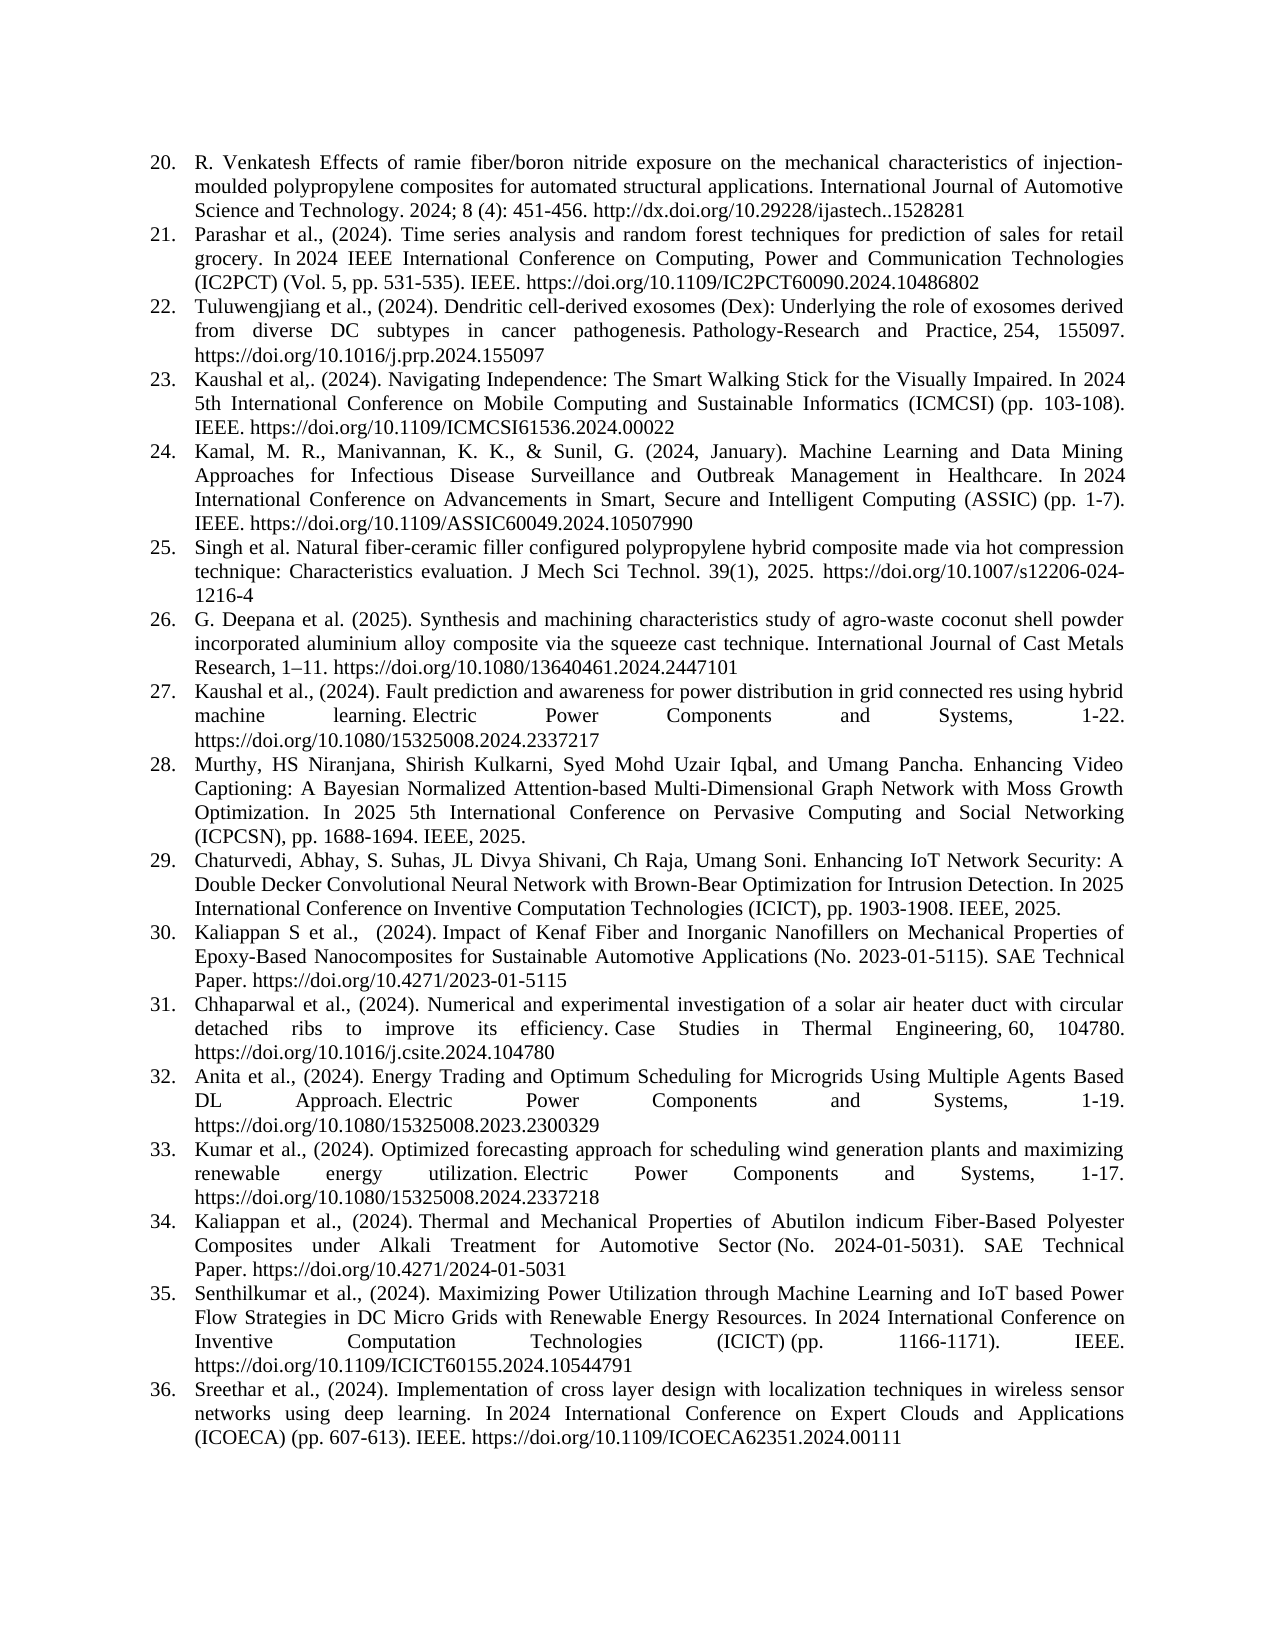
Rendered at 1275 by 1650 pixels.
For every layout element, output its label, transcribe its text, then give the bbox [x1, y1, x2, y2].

text Kaliappan et al., (2024). Thermal and Mechanical Properties of Abutilon indicum Fiber-Based Polyester Composites under Alkali Treatment for Automotive Sector (No. 2024-01-5031). SAE Technical Paper. https://doi.org/10.4271/2024-01-5031 [150, 1209, 1125, 1281]
text Senthilkumar et al., (2024). Maximizing Power Utilization through Machine Learning and IoT based Power Flow Strategies in DC Micro Grids with Renewable Energy Resources. In 2024 International Conference on Inventive Computation Technologies (ICICT) (pp. 1166-1171). IEEE. https://doi.org/10.1109/ICICT60155.2024.10544791 [150, 1281, 1125, 1377]
text Murthy, HS Niranjana, Shirish Kulkarni, Syed Mohd Uzair Iqbal, and Umang Pancha. Enhancing Video Captioning: A Bayesian Normalized Attention-based Multi-Dimensional Graph Network with Moss Growth Optimization. In 2025 5th International Conference on Pervasive Computing and Social Networking (ICPCSN), pp. 1688-1694. IEEE, 2025. [150, 752, 1125, 848]
text Kaliappan S et al., (2024). Impact of Kenaf Fiber and Inorganic Nanofillers on Mechanical Properties of Epoxy-Based Nanocomposites for Sustainable Automotive Applications (No. 2023-01-5115). SAE Technical Paper. https://doi.org/10.4271/2023-01-5115 [150, 920, 1125, 992]
text Kaushal et al., (2024). Fault prediction and awareness for power distribution in grid connected res using hybrid machine learning. Electric Power Components and Systems, 1-22. https://doi.org/10.1080/15325008.2024.2337217 [150, 679, 1125, 752]
text Chhaparwal et al., (2024). Numerical and experimental investigation of a solar air heater duct with circular detached ribs to improve its efficiency. Case Studies in Thermal Engineering, 60, 104780. https://doi.org/10.1016/j.csite.2024.104780 [150, 992, 1125, 1064]
text G. Deepana et al. (2025). Synthesis and machining characteristics study of agro-waste coconut shell powder incorporated aluminium alloy composite via the squeeze cast technique. International Journal of Cast Metals Research, 1–11. https://doi.org/10.1080/13640461.2024.2447101 [150, 607, 1125, 679]
text Singh et al. Natural fiber-ceramic filler configured polypropylene hybrid composite made via hot compression technique: Characteristics evaluation. J Mech Sci Technol. 39(1), 2025. https://doi.org/10.1007/s12206-024-1216-4 [150, 535, 1125, 607]
text Anita et al., (2024). Energy Trading and Optimum Scheduling for Microgrids Using Multiple Agents Based DL Approach. Electric Power Components and Systems, 1-19. https://doi.org/10.1080/15325008.2023.2300329 [150, 1064, 1125, 1137]
text Chaturvedi, Abhay, S. Suhas, JL Divya Shivani, Ch Raja, Umang Soni. Enhancing IoT Network Security: A Double Decker Convolutional Neural Network with Brown-Bear Optimization for Intrusion Detection. In 2025 International Conference on Inventive Computation Technologies (ICICT), pp. 1903-1908. IEEE, 2025. [150, 848, 1125, 920]
text Kamal, M. R., Manivannan, K. K., & Sunil, G. (2024, January). Machine Learning and Data Mining Approaches for Infectious Disease Surveillance and Outbreak Management in Healthcare. In 2024 International Conference on Advancements in Smart, Secure and Intelligent Computing (ASSIC) (pp. 1-7). IEEE. https://doi.org/10.1109/ASSIC60049.2024.10507990 [150, 439, 1125, 535]
text R. Venkatesh Effects of ramie fiber/boron nitride exposure on the mechanical characteristics of injection-moulded polypropylene composites for automated structural applications. International Journal of Automotive Science and Technology. 2024; 8 (4): 451-456. http://dx.doi.org/10.29228/ijastech..1528281 [150, 150, 1125, 222]
text Sreethar et al., (2024). Implementation of cross layer design with localization techniques in wireless sensor networks using deep learning. In 2024 International Conference on Expert Clouds and Applications (ICOECA) (pp. 607-613). IEEE. https://doi.org/10.1109/ICOECA62351.2024.00111 [150, 1377, 1125, 1449]
text Parashar et al., (2024). Time series analysis and random forest techniques for prediction of sales for retail grocery. In 2024 IEEE International Conference on Computing, Power and Communication Technologies (IC2PCT) (Vol. 5, pp. 531-535). IEEE. https://doi.org/10.1109/IC2PCT60090.2024.10486802 [150, 222, 1125, 294]
text Kaushal et al,. (2024). Navigating Independence: The Smart Walking Stick for the Visually Impaired. In 2024 5th International Conference on Mobile Computing and Sustainable Informatics (ICMCSI) (pp. 103-108). IEEE. https://doi.org/10.1109/ICMCSI61536.2024.00022 [150, 367, 1125, 439]
text Tuluwengjiang et al., (2024). Dendritic cell-derived exosomes (Dex): Underlying the role of exosomes derived from diverse DC subtypes in cancer pathogenesis. Pathology-Research and Practice, 254, 155097. https://doi.org/10.1016/j.prp.2024.155097 [150, 294, 1125, 367]
text Kumar et al., (2024). Optimized forecasting approach for scheduling wind generation plants and maximizing renewable energy utilization. Electric Power Components and Systems, 1-17. https://doi.org/10.1080/15325008.2024.2337218 [150, 1137, 1125, 1209]
